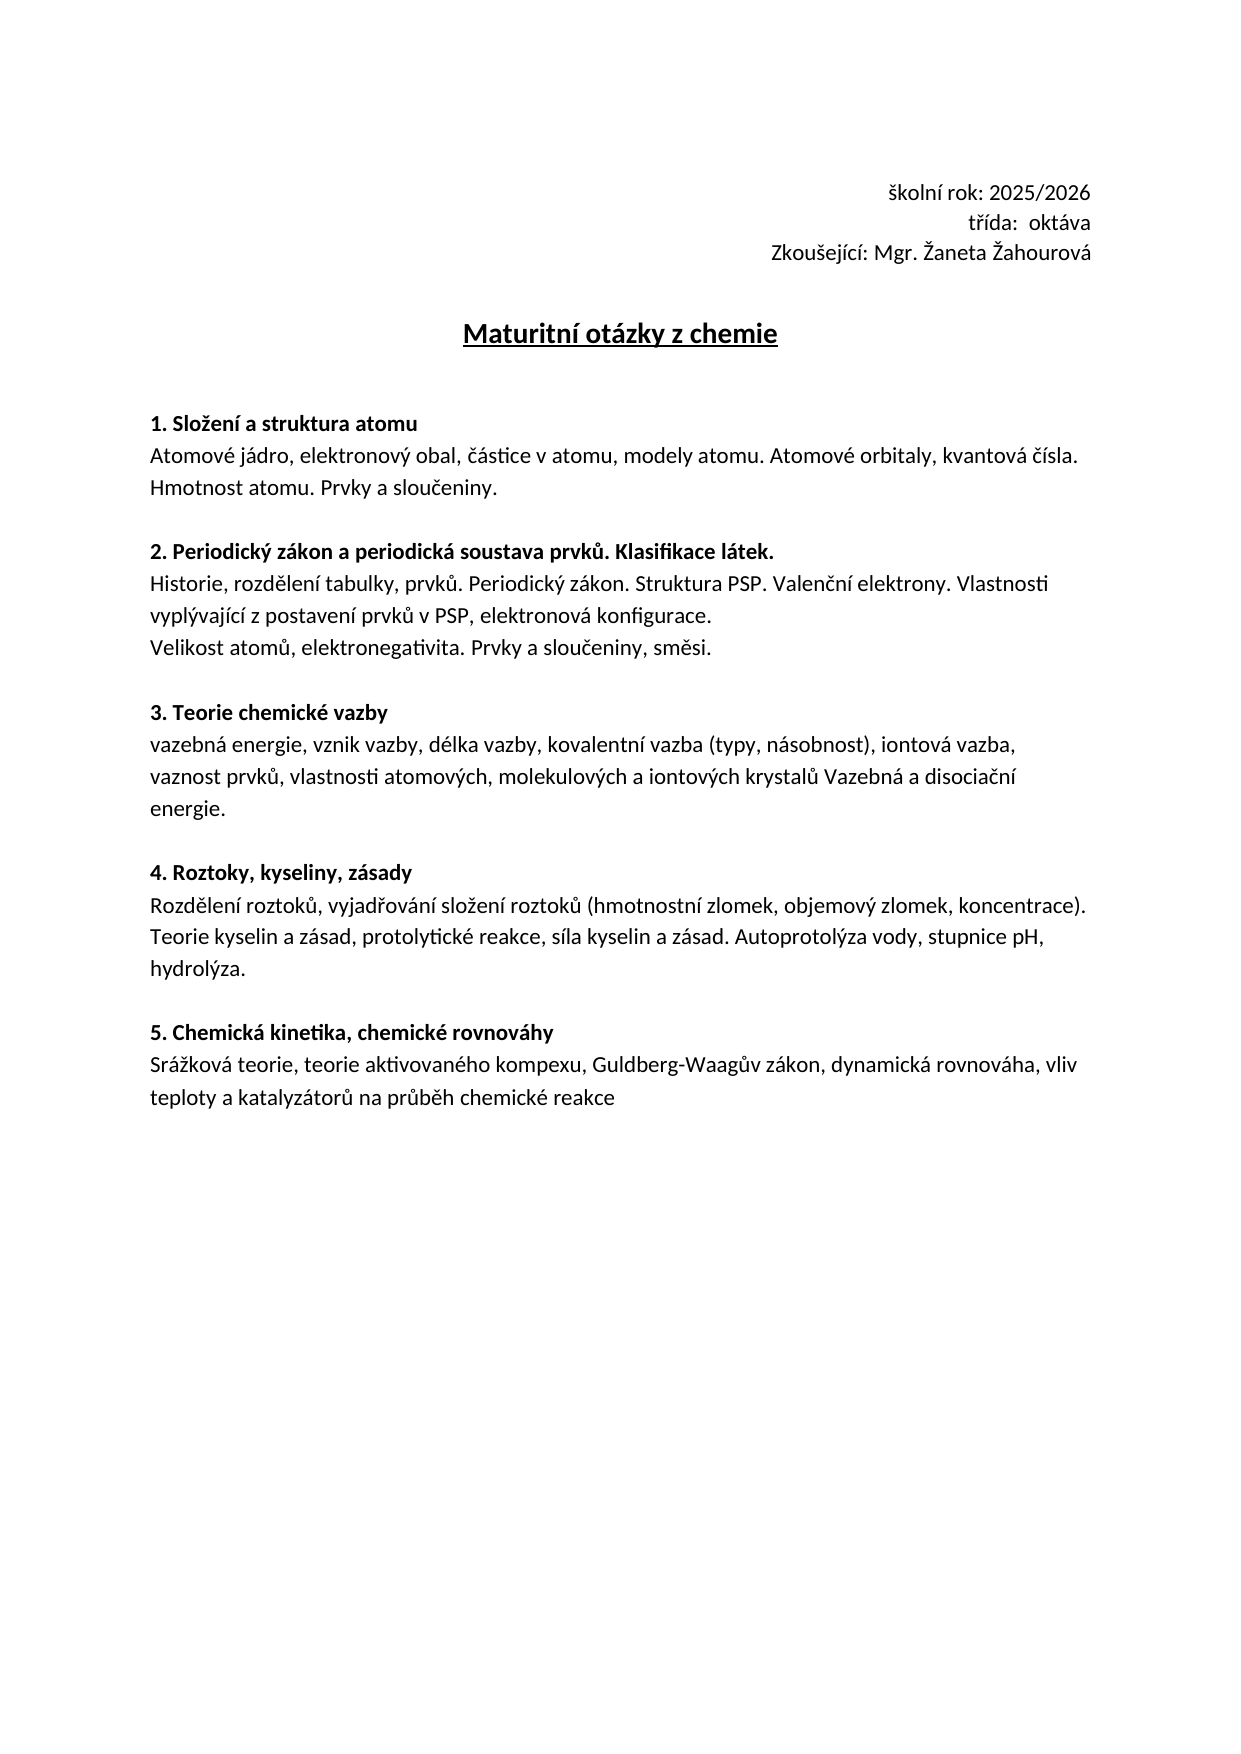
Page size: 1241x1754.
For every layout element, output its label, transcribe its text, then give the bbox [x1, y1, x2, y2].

text Atomové jádro, elektronový obal, částice v atomu, modely atomu. Atomové orbitaly, kvantová čísla. Hmotnost atomu. Prvky a sloučeniny. [150, 441, 1102, 501]
text Srážková teorie, teorie aktivovaného kompexu, Guldberg-Waagův zákon, dynamická rovnováha, vliv teploty a katalyzátorů na průběh chemické reakce [150, 1051, 1080, 1111]
subtitle Chemická kinetika, chemické rovnováhy [150, 1018, 1103, 1046]
text Maturitní otázky z chemie [300, 315, 940, 351]
subtitle Periodický zákon a periodická soustava prvků. Klasifikace látek. [150, 537, 1103, 565]
subtitle Teorie chemické vazby [150, 698, 1103, 726]
text Velikost atomů, elektronegativita. Prvky a sloučeniny, směsi. [150, 633, 1103, 661]
text Rozdělení roztoků, vyjadřování složení roztoků (hmotnostní zlomek, objemový zlomek, koncentrace). Teorie kyselin a zásad, protolytické reakce, síla kyselin a zásad. Autoprotolýza vody, stupnice pH, hydrolýza. [150, 891, 1089, 982]
text vazebná energie, vznik vazby, délka vazby, kovalentní vazba (typy, násobnost), iontová vazba, vaznost prvků, vlastnosti atomových, molekulových a iontových krystalů Vazebná a disociační energie. [150, 730, 1017, 822]
subtitle Roztoky, kyseliny, zásady [150, 858, 1103, 886]
text Historie, rozdělení tabulky, prvků. Periodický zákon. Struktura PSP. Valenční elektrony. Vlastnosti vyplývající z postavení prvků v PSP, elektronová konfigurace. [150, 569, 1052, 629]
text školní rok: 2025/2026 třída: oktáva [881, 178, 1091, 236]
text Zkoušející: Mgr. Žaneta Žahourová [139, 239, 1091, 266]
subtitle Složení a struktura atomu [150, 409, 1103, 437]
